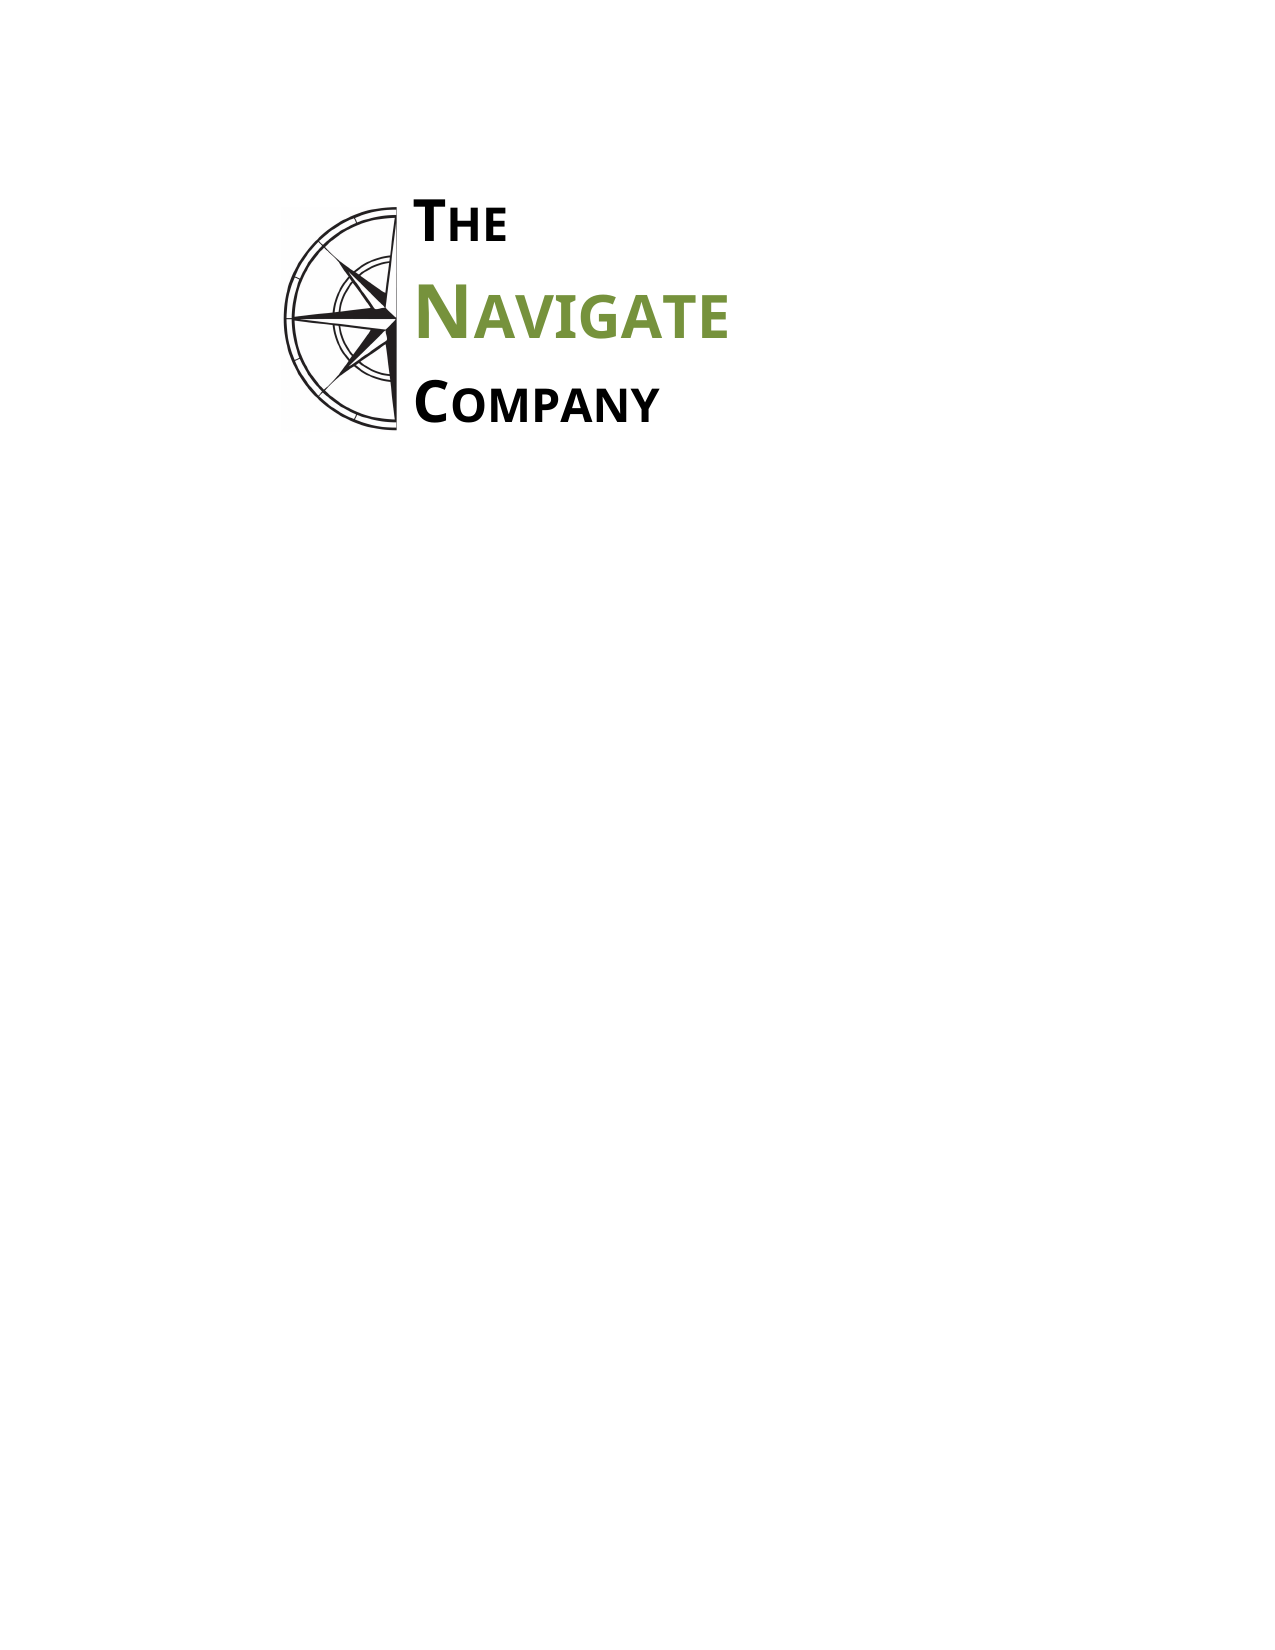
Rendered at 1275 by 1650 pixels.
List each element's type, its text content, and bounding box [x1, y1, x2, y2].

text The [337, 179, 1087, 258]
text Company [337, 360, 1087, 440]
picture [281, 207, 397, 432]
text Navigate [397, 258, 1087, 360]
